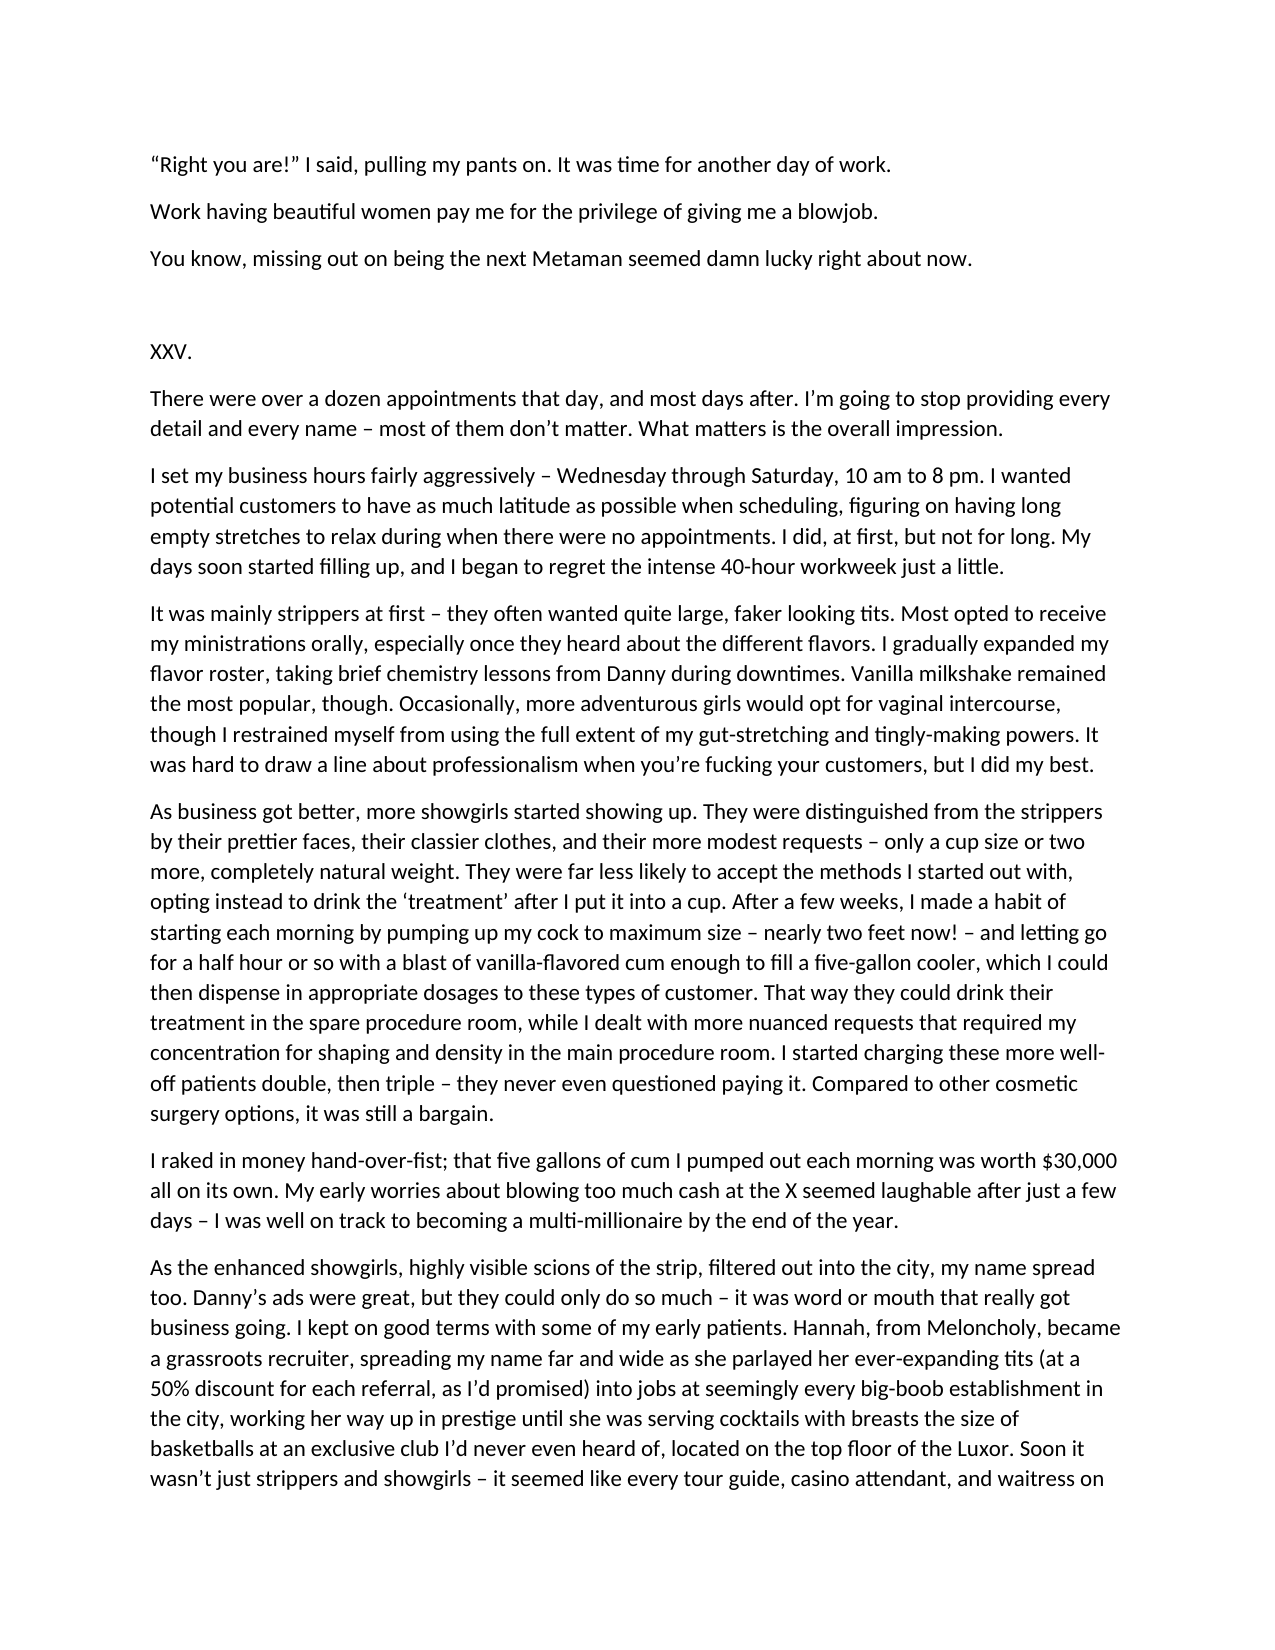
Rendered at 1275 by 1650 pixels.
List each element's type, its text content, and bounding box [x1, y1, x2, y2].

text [150, 1253, 1125, 1493]
text I raked in money hand-over-fist; that five gallons of cum I pumped out each morning was worth $30,000 all on its own. My early worries about blowing too much cash at the X seemed laughable after just a few days – I was well on track to becoming a multi-millionaire by the end of the year. [150, 1146, 1125, 1234]
text There were over a dozen appointments that day, and most days after. I’m going to stop providing every detail and every name – most of them don’t matter. What matters is the overall impression. [150, 384, 1125, 443]
text “Right you are!” I said, pulling my pants on. It was time for another day of work. [150, 150, 1125, 178]
text As business got better, more showgirls started showing up. They were distinguished from the strippers by their prettier faces, their classier clothes, and their more modest requests – only a cup size or two more, completely natural weight. They were far less likely to accept the methods I started out with, opting instead to drink the ‘treatment’ after I put it into a cup. After a few weeks, I made a habit of starting each morning by pumping up my cock to maximum size – nearly two feet now! – and letting go for a half hour or so with a blast of vanilla-flavored cum enough to fill a five-gallon cooler, which I could then dispense in appropriate dosages to these types of customer. That way they could drink their treatment in the spare procedure room, while I dealt with more nuanced requests that required my concentration for shaping and density in the main procedure room. I started charging these more well-off patients double, then triple – they never even questioned paying it. Compared to other cosmetic surgery options, it was still a bargain. [150, 797, 1125, 1127]
text Work having beautiful women pay me for the privilege of giving me a blowjob. [150, 197, 1125, 225]
text I set my business hours fairly aggressively – Wednesday through Saturday, 10 am to 8 pm. I wanted potential customers to have as much latitude as possible when scheduling, figuring on having long empty stretches to relax during when there were no appointments. I did, at first, but not for long. My days soon started filling up, and I began to regret the intense 40-hour workweek just a little. [150, 461, 1125, 580]
text You know, missing out on being the next Metaman seemed damn lucky right about now. [150, 244, 1125, 272]
text It was mainly strippers at first – they often wanted quite large, faker looking tits. Most opted to receive my ministrations orally, especially once they heard about the different flavors. I gradually expanded my flavor roster, taking brief chemistry lessons from Danny during downtimes. Vanilla milkshake remained the most popular, though. Occasionally, more adventurous girls would opt for vaginal intercourse, though I restrained myself from using the full extent of my gut-stretching and tingly-making powers. It was hard to draw a line about professionalism when you’re fucking your customers, but I did my best. [150, 599, 1125, 778]
text XXV. [150, 337, 1125, 366]
